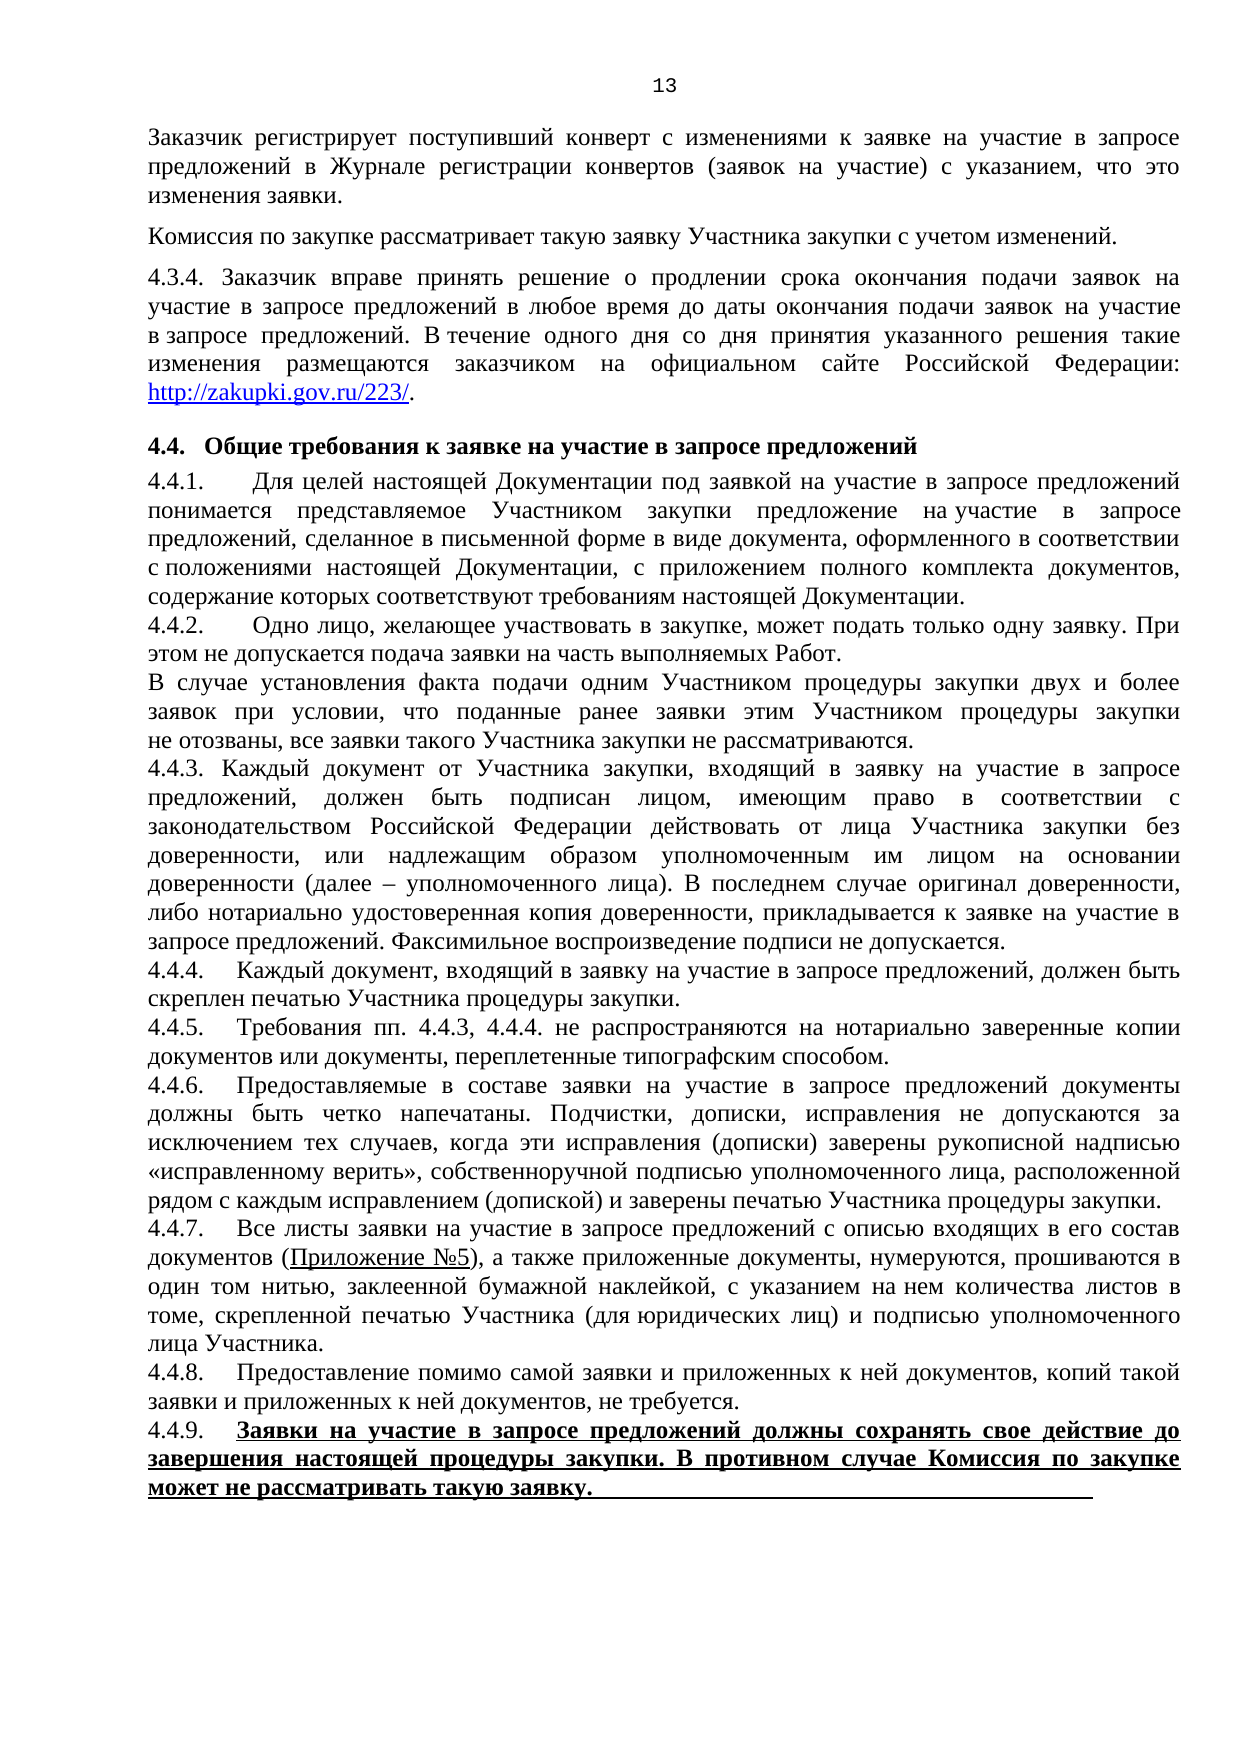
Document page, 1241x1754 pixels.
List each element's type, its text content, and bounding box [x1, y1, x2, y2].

list Все листы заявки на участие в запросе предложений с описью входящих в его состав документов (Приложение №5), а также приложенные документы, нумеруются, прошиваются в один том нитью, заклеенной бумажной наклейкой, с указанием на нем количества листов в томе, скрепленной печатью Участника (для юридических лиц) и подписью уполномоченного лица Участника. [148, 1213, 1181, 1357]
text Заказчик регистрирует поступивший конверт с изменениями к заявке на участие в запросе предложений в Журнале регистрации конвертов (заявок на участие) с указанием, что это изменения заявки. [148, 122, 1181, 208]
list Общие требования к заявке на участие в запросе предложений [148, 431, 1181, 460]
list Каждый документ, входящий в заявку на участие в запросе предложений, должен быть скреплен печатью Участника процедуры закупки. [148, 955, 1181, 1012]
text Комиссия по закупке рассматривает такую заявку Участника закупки с учетом изменений. [148, 221, 1181, 250]
text В случае установления факта подачи одним Участником процедуры закупки двух и более заявок при условии, что поданные ранее заявки этим Участником процедуры закупки не отозваны, все заявки такого Участника закупки не рассматриваются. [148, 667, 1181, 753]
list Заказчик вправе принять решение о продлении срока окончания подачи заявок на участие в запросе предложений в любое время до даты окончания подачи заявок на участие в запросе предложений. В течение одного дня со дня принятия указанного решения такие изменения размещаются заказчиком на официальном сайте Российской Федерации: http://zakupki.gov.ru/223/. [148, 262, 1181, 406]
list Заявки на участие в запросе предложений должны сохранять свое действие до завершения настоящей процедуры закупки. В противном случае Комиссия по закупке может не рассматривать такую заявку. [148, 1415, 1181, 1468]
list Каждый документ от Участника закупки, входящий в заявку на участие в запросе предложений, должен быть подписан лицом, имеющим право в соответствии с законодательством Российской Федерации действовать от лица Участника закупки без доверенности, или надлежащим образом уполномоченным им лицом на основании доверенности (далее – уполномоченного лица). В последнем случае оригинал доверенности, либо нотариально удостоверенная копия доверенности, прикладывается к заявке на участие в запросе предложений. Факсимильное воспроизведение подписи не допускается. [148, 753, 1181, 955]
list Для целей настоящей Документации под заявкой на участие в запросе предложений понимается представляемое Участником закупки предложение на участие в запросе предложений, сделанное в письменной форме в виде документа, оформленного в соответствии с положениями настоящей Документации, с приложением полного комплекта документов, содержание которых соответствуют требованиям настоящей Документации. [148, 466, 1181, 610]
list Заявки на участие в запросе предложений должны сохранять свое действие до завершения настоящей процедуры закупки. В противном случае Комиссия по закупке может не рассматривать такую заявку. [148, 1470, 1181, 1501]
list Требования пп. 4.4.3, 4.4.4. не распространяются на нотариально заверенные копии документов или документы, переплетенные типографским способом. [148, 1012, 1181, 1070]
list Одно лицо, желающее участвовать в закупке, может подать только одну заявку. При этом не допускается подача заявки на часть выполняемых Работ. [148, 610, 1181, 667]
list Предоставляемые в составе заявки на участие в запросе предложений документы должны быть четко напечатаны. Подчистки, дописки, исправления не допускаются за исключением тех случаев, когда эти исправления (дописки) заверены рукописной надписью «исправленному верить», собственноручной подписью уполномоченного лица, расположенной рядом с каждым исправлением (допиской) и заверены печатью Участника процедуры закупки. [148, 1070, 1181, 1213]
list Предоставление помимо самой заявки и приложенных к ней документов, копий такой заявки и приложенных к ней документов, не требуется. [148, 1357, 1181, 1415]
